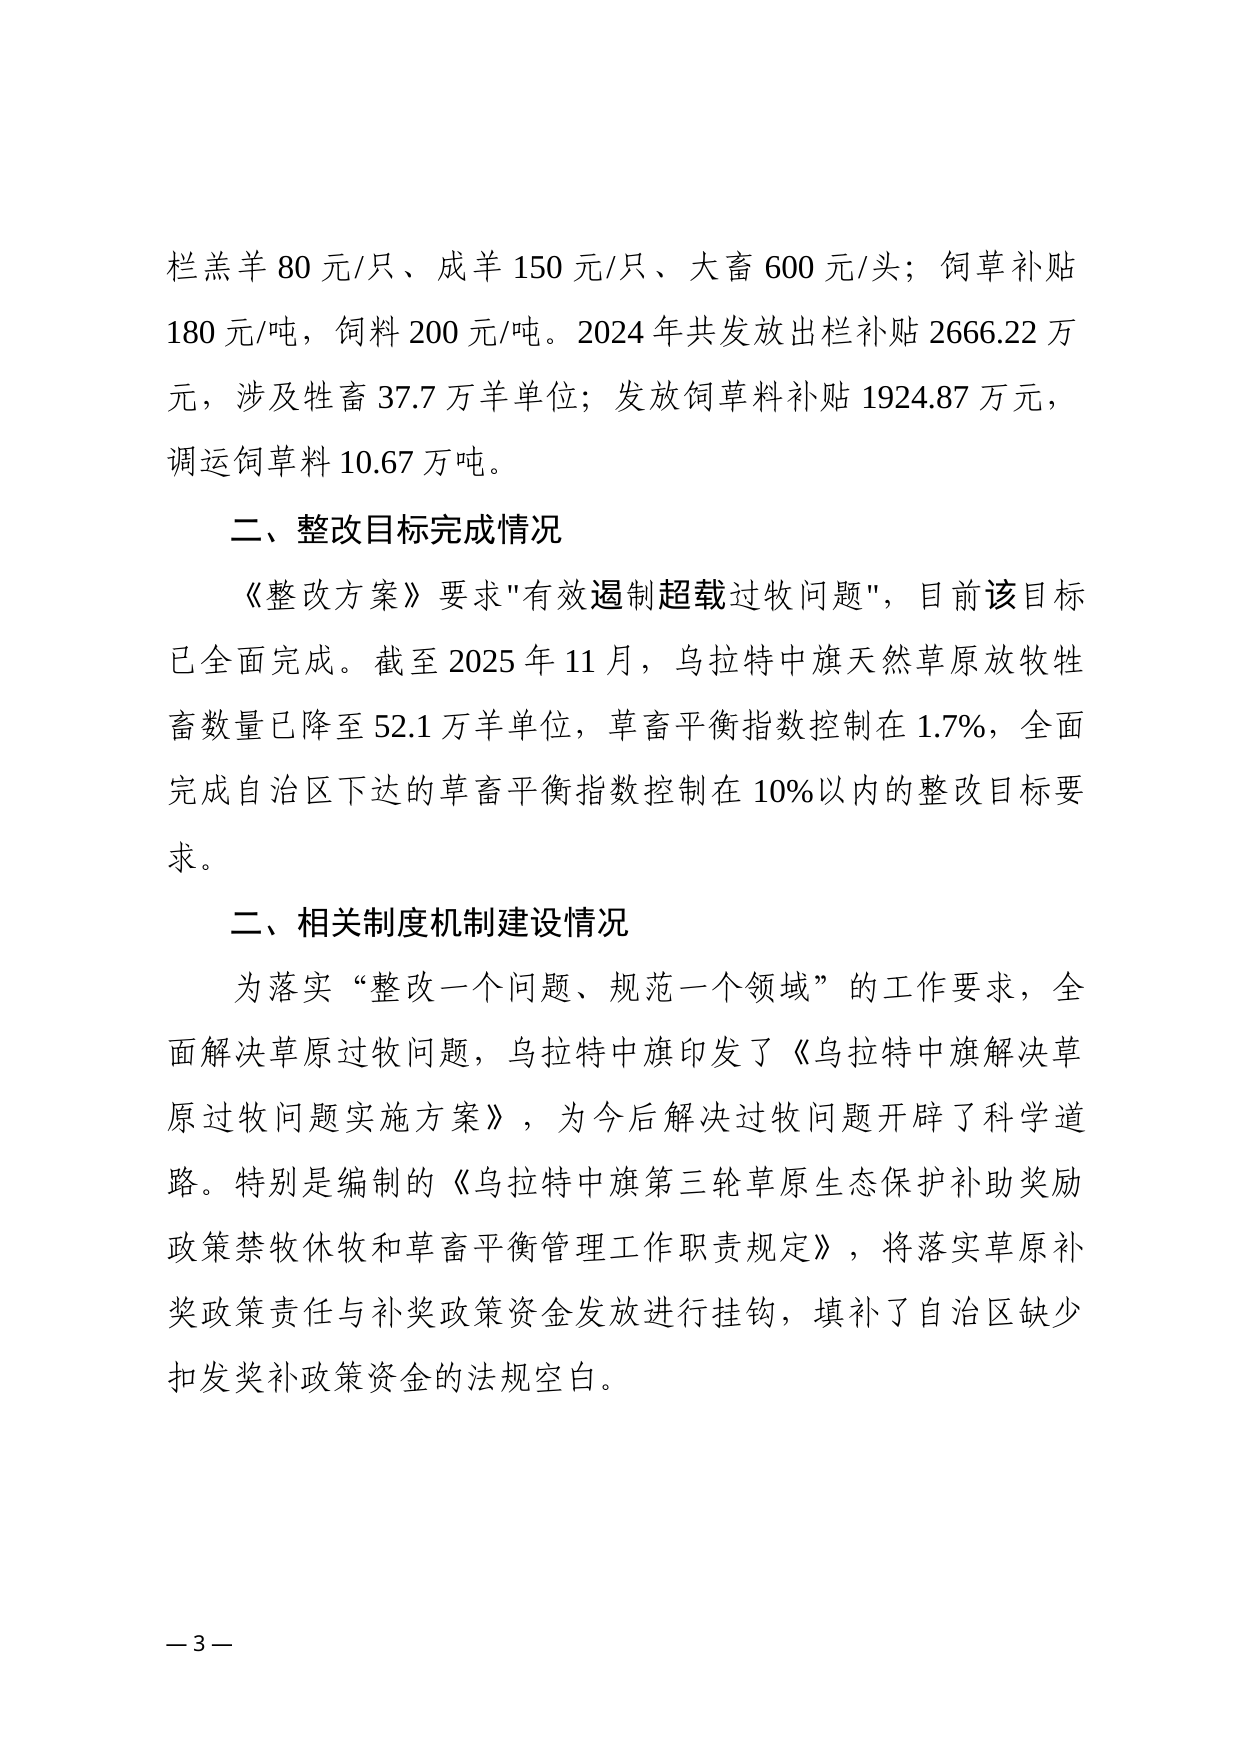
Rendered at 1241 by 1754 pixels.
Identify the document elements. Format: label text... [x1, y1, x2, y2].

list 相关制度机制建设情况 [229, 887, 1087, 952]
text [165, 233, 1078, 493]
list 为落实“整改一个问题、规范一个领域”的工作要求，全面解决草原过牧问题，乌拉特中旗印发了《乌拉特中旗解决草原过牧问题实施方案》，为今后解决过牧问题开辟了科学道路。特别是编制的《乌拉特中旗第三轮草原生态保护补助奖励政策禁牧休牧和草畜平衡管理工作职责规定》，将落实草原补奖政策责任与补奖政策资金发放进行挂钩，填补了自治区缺少扣发奖补政策资金的法规空白。 [165, 952, 1087, 1407]
text 《整改方案》要求"有效遏制超载过牧问题"，目前该目标已全面完成。截至2025年11月，乌拉特中旗天然草原放牧牲畜数量已降至52.1万羊单位，草畜平衡指数控制在1.7%，全面完成自治区下达的草畜平衡指数控制在10%以内的整改目标要求。 [165, 562, 1087, 887]
text 二、整改目标完成情况 [229, 495, 1087, 560]
